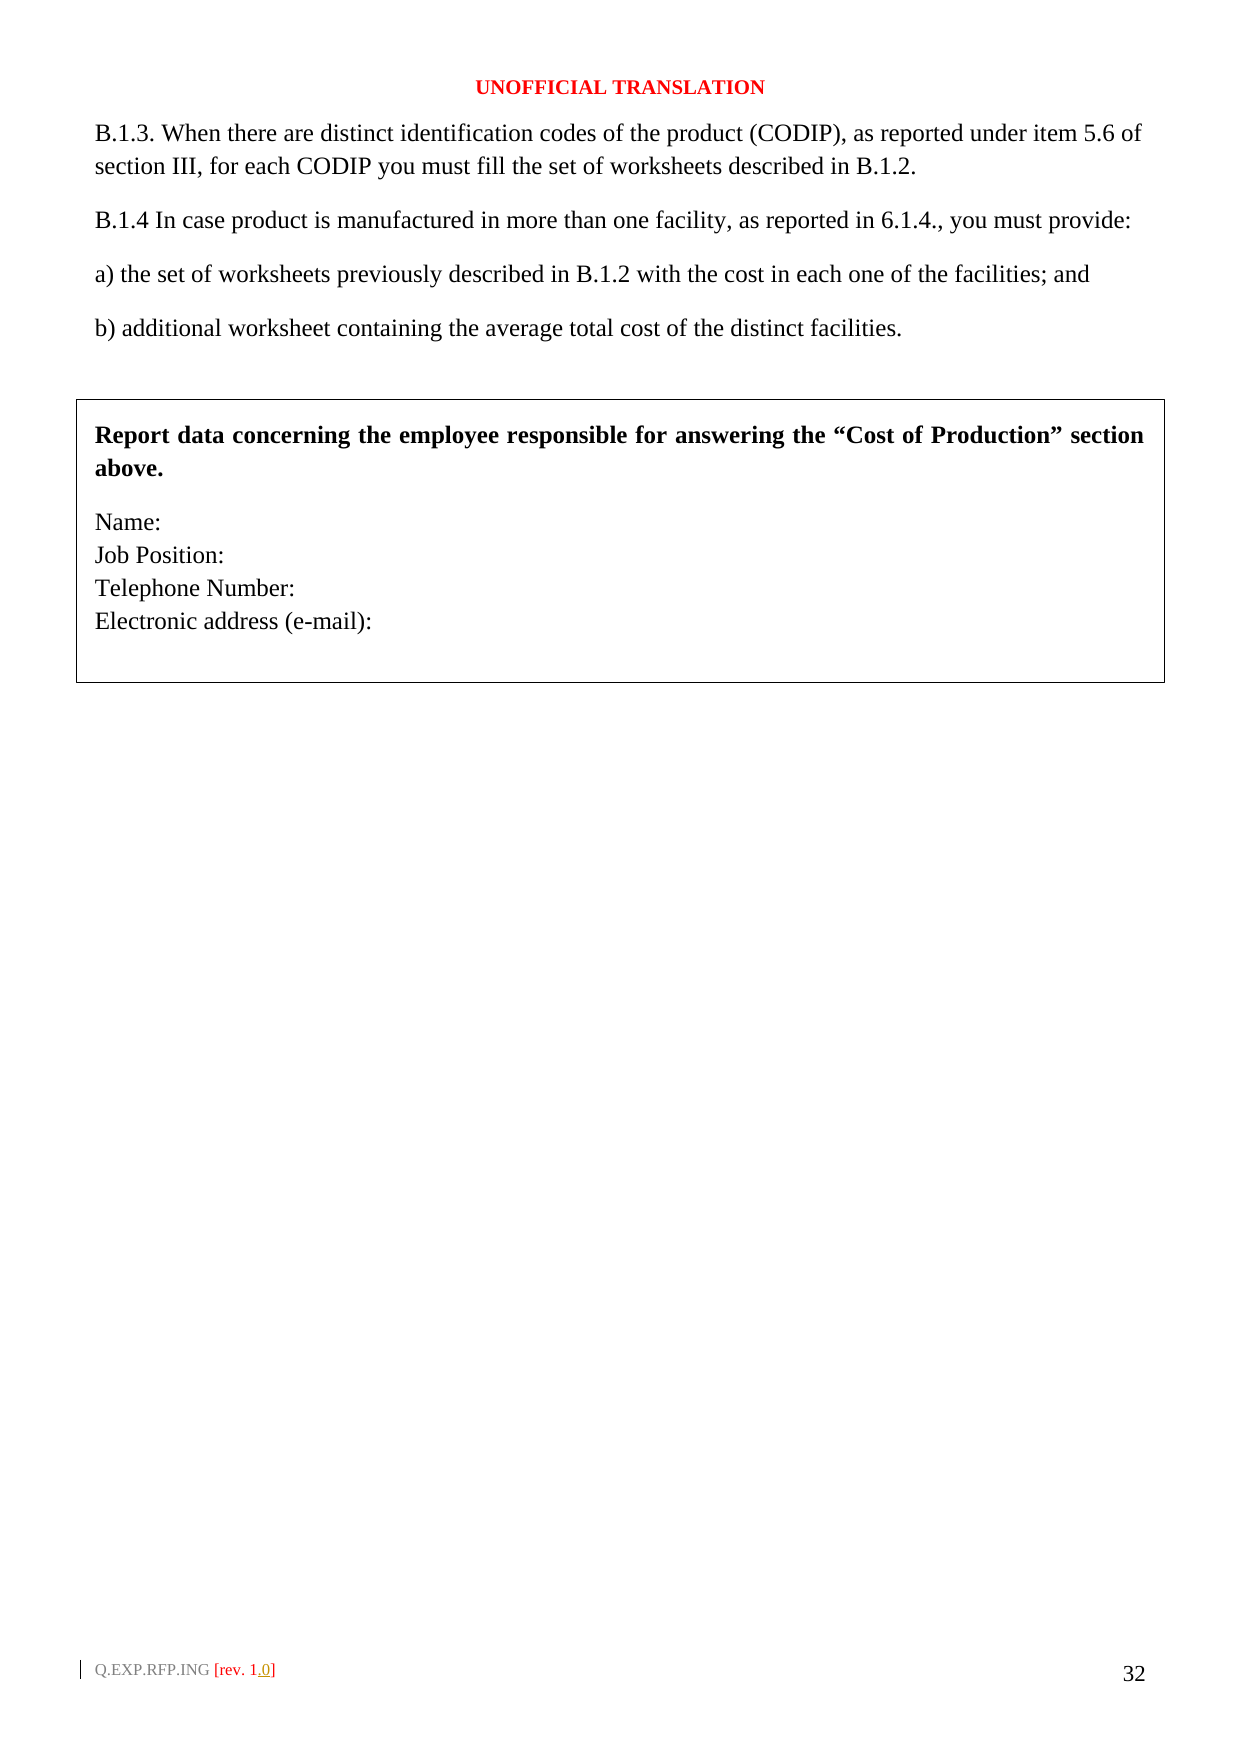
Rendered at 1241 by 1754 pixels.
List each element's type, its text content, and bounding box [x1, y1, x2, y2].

text Job Position: [94, 540, 1146, 569]
text Report data concerning the employee responsible for answering the “Cost of Production” section above. [94, 420, 1146, 482]
text B.1.3. When there are distinct identification codes of the product (CODIP), as reported under item 5.6 of section III, for each CODIP you must fill the set of worksheets described in B.1.2. [94, 118, 1146, 180]
text a) the set of worksheets previously described in B.1.2 with the cost in each one of the facilities; and [94, 259, 1146, 288]
text Electronic address (e-mail): [94, 606, 1146, 635]
text Name: [94, 507, 1146, 536]
text Telephone Number: [94, 573, 1146, 602]
text b) additional worksheet containing the average total cost of the distinct facilities. [94, 313, 1146, 341]
text B.1.4 In case product is manufactured in more than one facility, as reported in 6.1.4., you must provide: [94, 205, 1146, 234]
